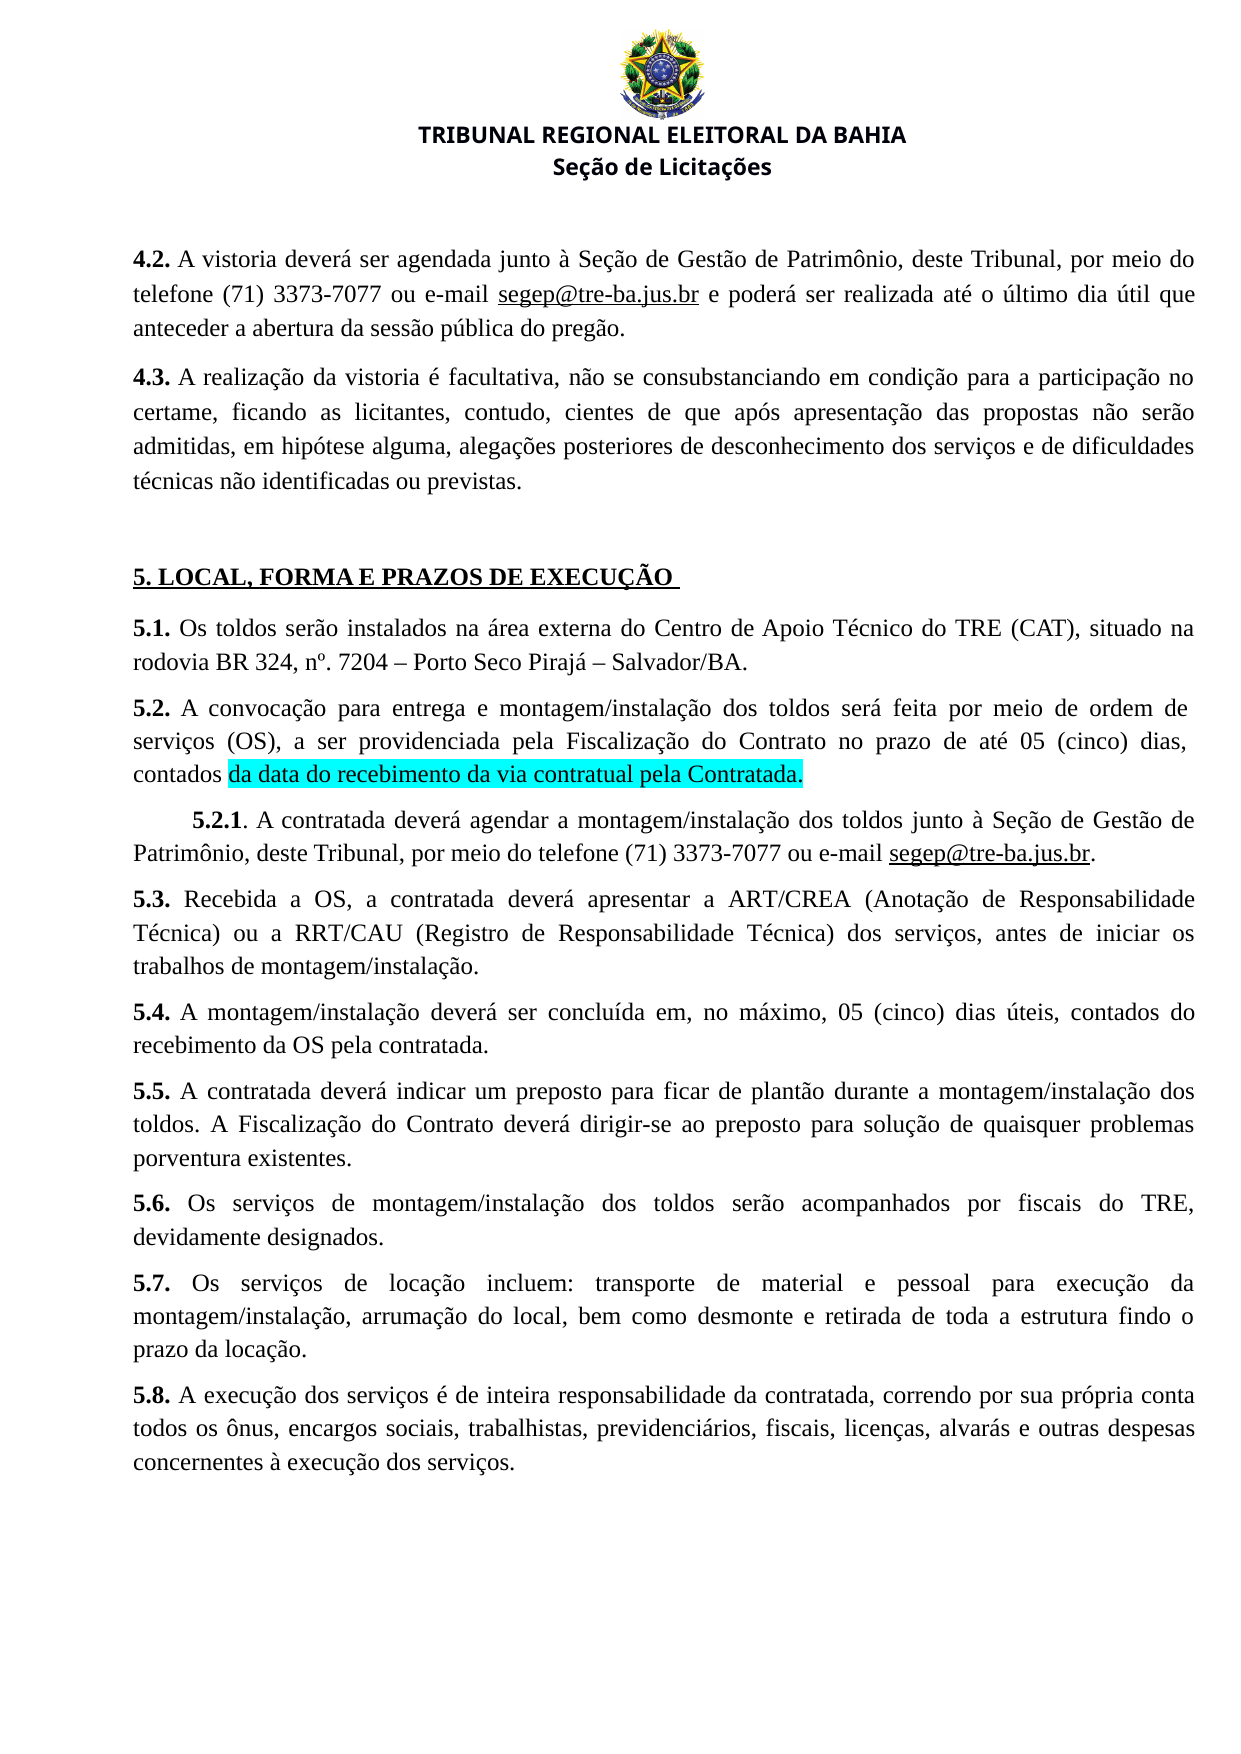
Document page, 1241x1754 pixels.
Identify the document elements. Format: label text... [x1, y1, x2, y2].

text 5. LOCAL, FORMA E PRAZOS DE EXECUÇÃO [133, 562, 1196, 591]
text 5.7. Os serviços de locação incluem: transporte de material e pessoal para execução da montagem/instalação, arrumação do local, bem como desmonte e retirada de toda a estrutura findo o prazo da locação. [133, 1264, 1196, 1364]
text 5.6. Os serviços de montagem/instalação dos toldos serão acompanhados por fiscais do TRE, devidamente designados. [133, 1185, 1196, 1252]
text 5.4. A montagem/instalação deverá ser concluída em, no máximo, 05 (cinco) dias úteis, contados do recebimento da OS pela contratada. [133, 993, 1196, 1060]
text 5.3. Recebida a OS, a contratada deverá apresentar a ART/CREA (Anotação de Responsabilidade Técnica) ou a RRT/CAU (Registro de Responsabilidade Técnica) dos serviços, antes de iniciar os trabalhos de montagem/instalação. [133, 881, 1196, 981]
text 5.2. A convocação para entrega e montagem/instalação dos toldos será feita por meio de ordem de serviços (OS), a ser providenciada pela Fiscalização do Contrato no prazo de até 05 (cinco) dias, contados da data do recebimento da via contratual pela Contratada. [133, 689, 1189, 789]
text 5.1. Os toldos serão instalados na área externa do Centro de Apoio Técnico do TRE (CAT), situado na rodovia BR 324, nº. 7204 – Porto Seco Pirajá – Salvador/BA. [133, 610, 1196, 677]
text 4.2. A vistoria deverá ser agendada junto à Seção de Gestão de Patrimônio, deste Tribunal, por meio do telefone (71) 3373-7077 ou e-mail segep@tre-ba.jus.br e poderá ser realizada até o último dia útil que anteceder a abertura da sessão pública do pregão. [133, 244, 1196, 342]
text 5.2.1. A contratada deverá agendar a montagem/instalação dos toldos junto à Seção de Gestão de Patrimônio, deste Tribunal, por meio do telefone (71) 3373-7077 ou e-mail segep@tre-ba.jus.br. [133, 802, 1196, 868]
text 5.8. A execução dos serviços é de inteira responsabilidade da contratada, correndo por sua própria conta todos os ônus, encargos sociais, trabalhistas, previdenciários, fiscais, licenças, alvarás e outras despesas concernentes à execução dos serviços. [133, 1377, 1196, 1477]
text 4.3. A realização da vistoria é facultativa, não se consubstanciando em condição para a participação no certame, ficando as licitantes, contudo, cientes de que após apresentação das propostas não serão admitidas, em hipótese alguma, alegações posteriores de desconhecimento dos serviços e de dificuldades técnicas não identificadas ou previstas. [133, 362, 1196, 494]
text 5.5. A contratada deverá indicar um preposto para ficar de plantão durante a montagem/instalação dos toldos. A Fiscalização do Contrato deverá dirigir-se ao preposto para solução de quaisquer problemas porventura existentes. [133, 1073, 1196, 1173]
